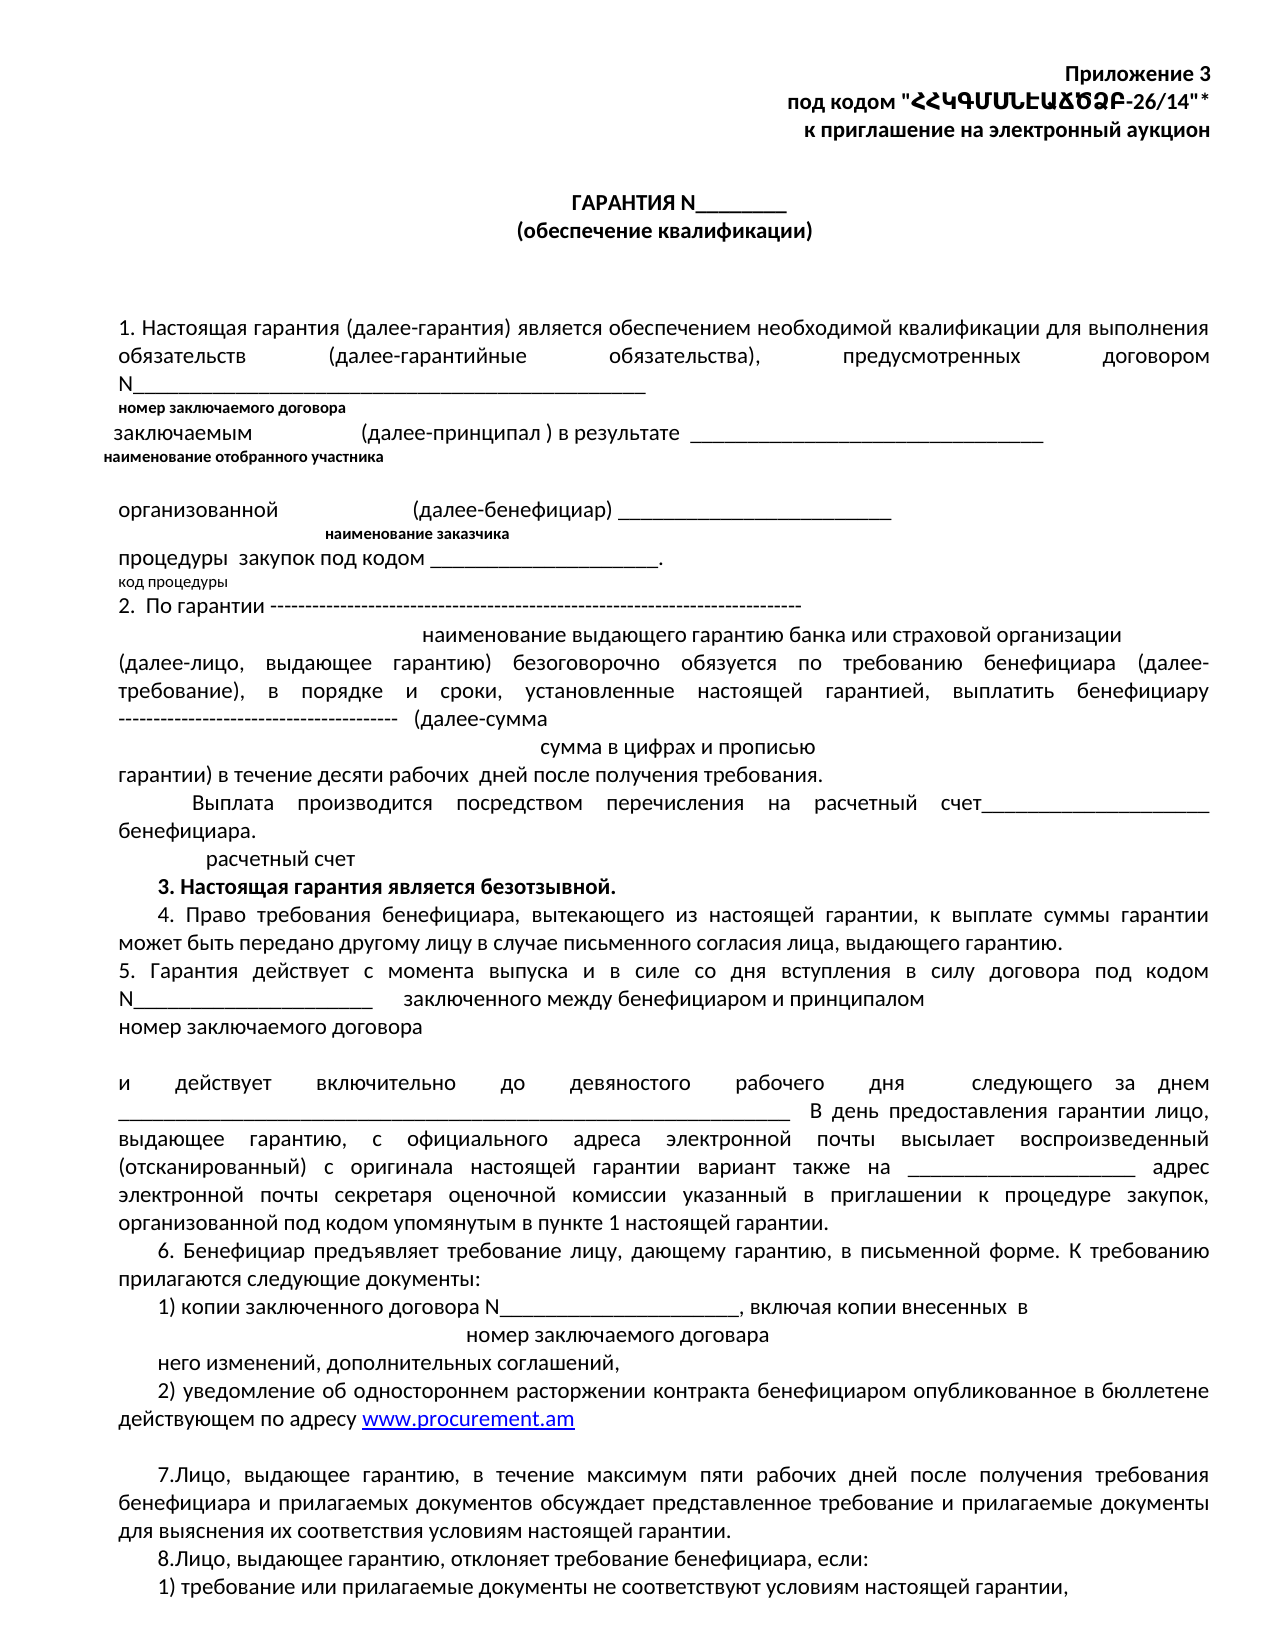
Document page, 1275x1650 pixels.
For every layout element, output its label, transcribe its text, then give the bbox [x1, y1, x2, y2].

text 2. По гарантии ---------------------------------------------------------------------------- [118, 592, 1211, 620]
text 6. Бенефициар предъявляет требование лицу, дающему гарантию, в письменной форме. К требованию прилагаются следующие документы: [118, 1236, 1211, 1292]
text (далее-лицо, выдающее гарантию) безоговорочно обязуется по требованию бенефициара (далее-требование), в порядке и сроки, установленные настоящей гарантией, выплатить бенефициару ---------------------------------------- (далее-сумма [118, 648, 1211, 732]
text 1) копии заключенного договора N_____________________, включая копии внесенных в [118, 1292, 1211, 1320]
text заключаемым (далее-принципал ) в результате _______________________________ [103, 418, 1211, 446]
text 4. Право требования бенефициара, вытекающего из настоящей гарантии, к выплате суммы гарантии может быть передано другому лицу в случае письменного согласия лица, выдающего гарантию. [118, 900, 1211, 956]
text Выплата производится посредством перечисления на расчетный счет____________________ бенефициара. [118, 788, 1211, 844]
text 1) требование или прилагаемые документы не соответствуют условиям настоящей гарантии, [118, 1572, 1211, 1600]
text 1. Настоящая гарантия (далее-гарантия) является обеспечением необходимой квалификации для выполнения обязательств (далее-гарантийные обязательства), предусмотренных договором N_____________________________________________ [118, 313, 1211, 398]
text расчетный счет [118, 844, 1211, 872]
text код процедуры [118, 571, 1211, 592]
text сумма в цифрах и прописью [118, 732, 1211, 760]
text 7.Лицо, выдающее гарантию, в течение максимум пяти рабочих дней после получения требования бенефициара и прилагаемых документов обсуждает представленное требование и прилагаемые документы для выяснения их соответствия условиям настоящей гарантии. [118, 1460, 1211, 1544]
text процедуры закупок под кодом ____________________. [118, 543, 1211, 571]
text под кодом "ՀՀԿԳՄՍՆԷԱՃԾՁԲ-26/14"* [148, 87, 1211, 115]
text организованной (далее-бенефициар) ________________________ [118, 495, 1211, 523]
text (обеспечение квалификации) [177, 216, 1152, 244]
text 3. Настоящая гарантия является безотзывной. [118, 872, 1211, 900]
text 8.Лицо, выдающее гарантию, отклоняет требование бенефициара, если: [118, 1544, 1211, 1572]
text наименование заказчика [251, 523, 1211, 543]
text 5. Гарантия действует с момента выпуска и в силе со дня вступления в силу договора под кодом N_____________________ заключенного между бенефициаром и принципалом [118, 956, 1211, 1012]
text 2) уведомление об одностороннем расторжении контракта бенефициаром опубликованное в бюллетене действующем по адресу www.procurement.am [118, 1376, 1211, 1432]
text номер заключаемого договора [103, 398, 1211, 418]
text ГАРАНТИЯ N________ [148, 188, 1211, 216]
text номер заключаемого договора [118, 1012, 1211, 1040]
text Приложение 3 [118, 59, 1211, 87]
text номер заключаемого договара [118, 1320, 1211, 1348]
text наименование отобранного участника [103, 446, 1211, 466]
text наименование выдающего гарантию банка или страховой организации [118, 620, 1211, 648]
text к приглашение на электронный аукцион [148, 115, 1211, 143]
text и действует включительно до девяностого рабочего дня следующего за днем ___________________________________________________________ В день предоставления гарантии лицо, выдающее гарантию, с официального адреса электронной почты высылает воспроизведенный (отсканированный) с оригинала настоящей гарантии вариант также на ____________________ адрес электронной почты секретаря оценочной комиссии указанный в приглашении к процедуре закупок, организованной под кодом упомянутым в пункте 1 настоящей гарантии. [118, 1068, 1211, 1236]
text него изменений, дополнительных соглашений, [118, 1348, 1211, 1376]
text гарантии) в течение десяти рабочих дней после получения требования. [118, 760, 1211, 788]
